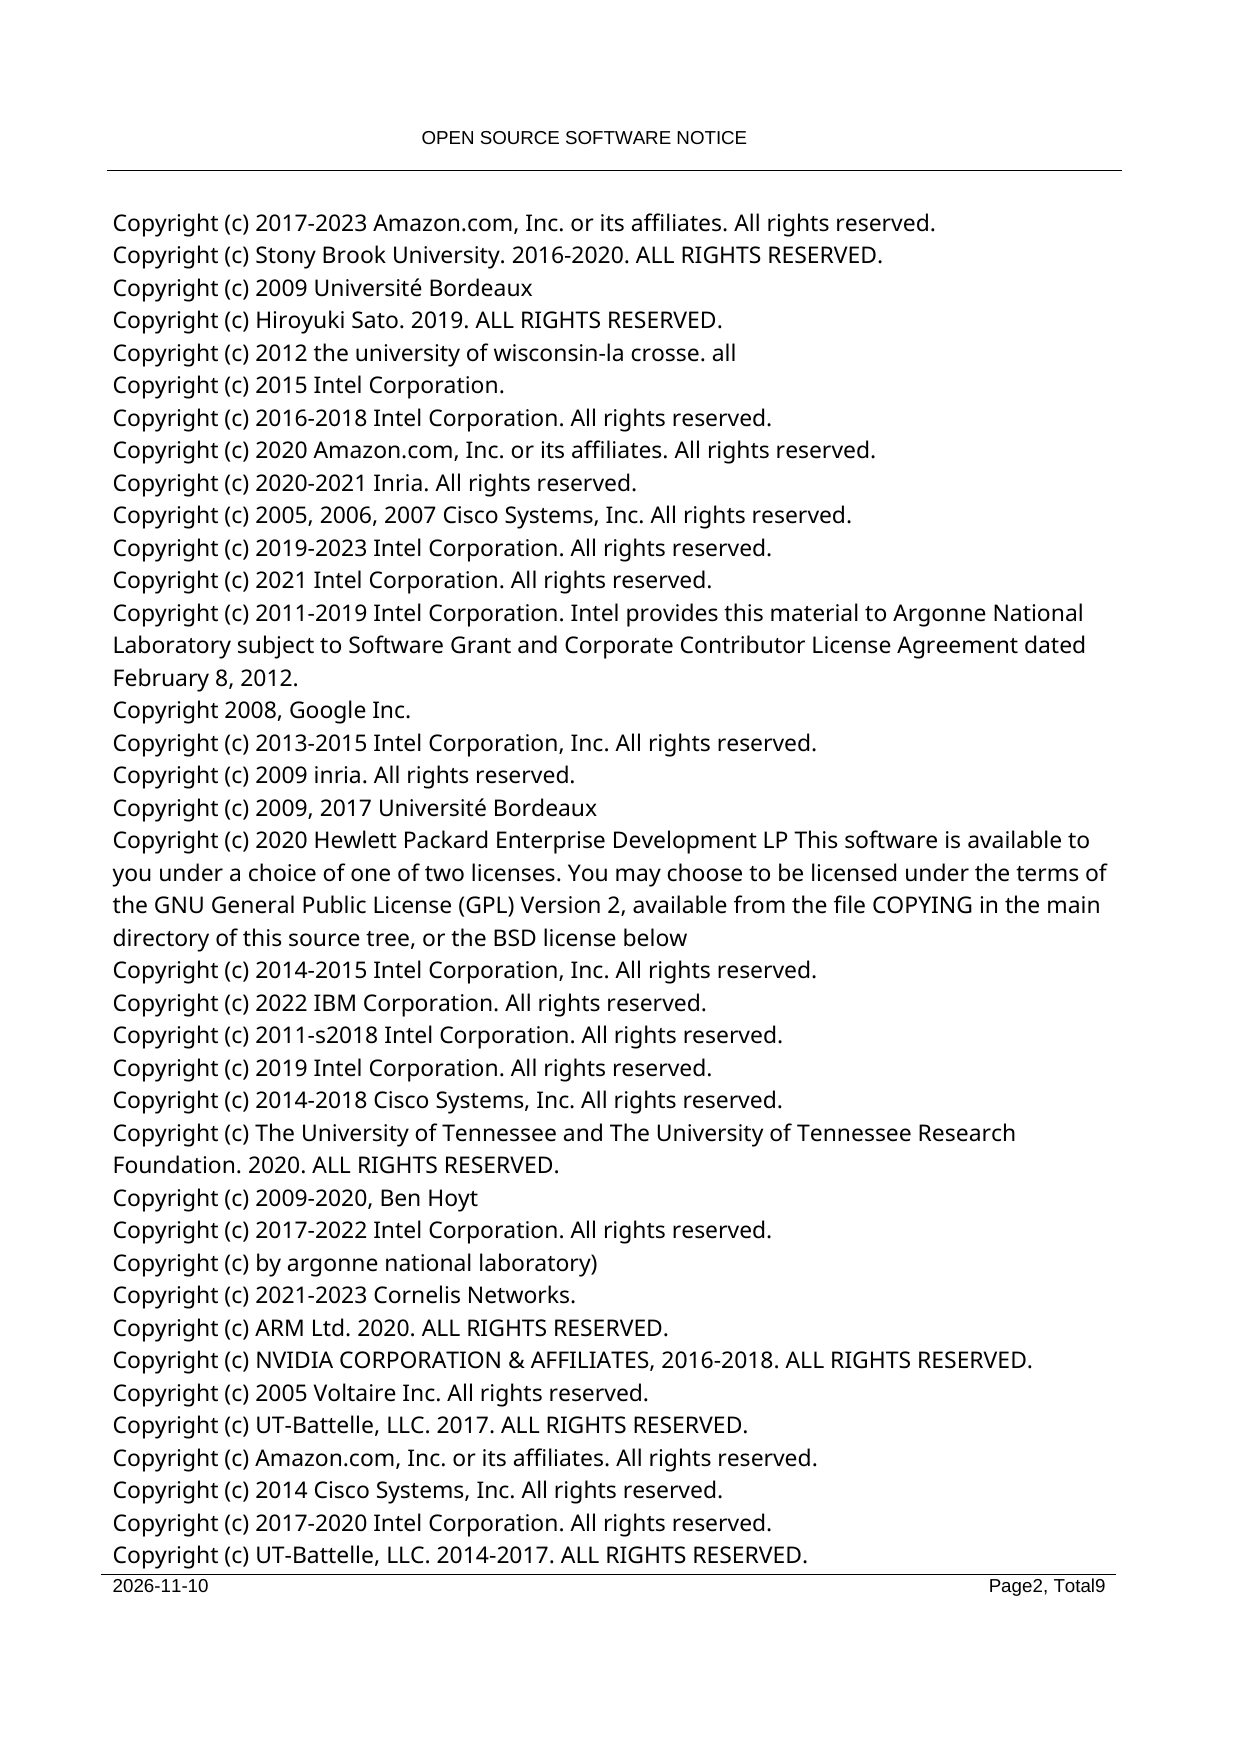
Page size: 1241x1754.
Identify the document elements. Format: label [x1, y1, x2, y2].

text [112, 206, 1128, 1571]
